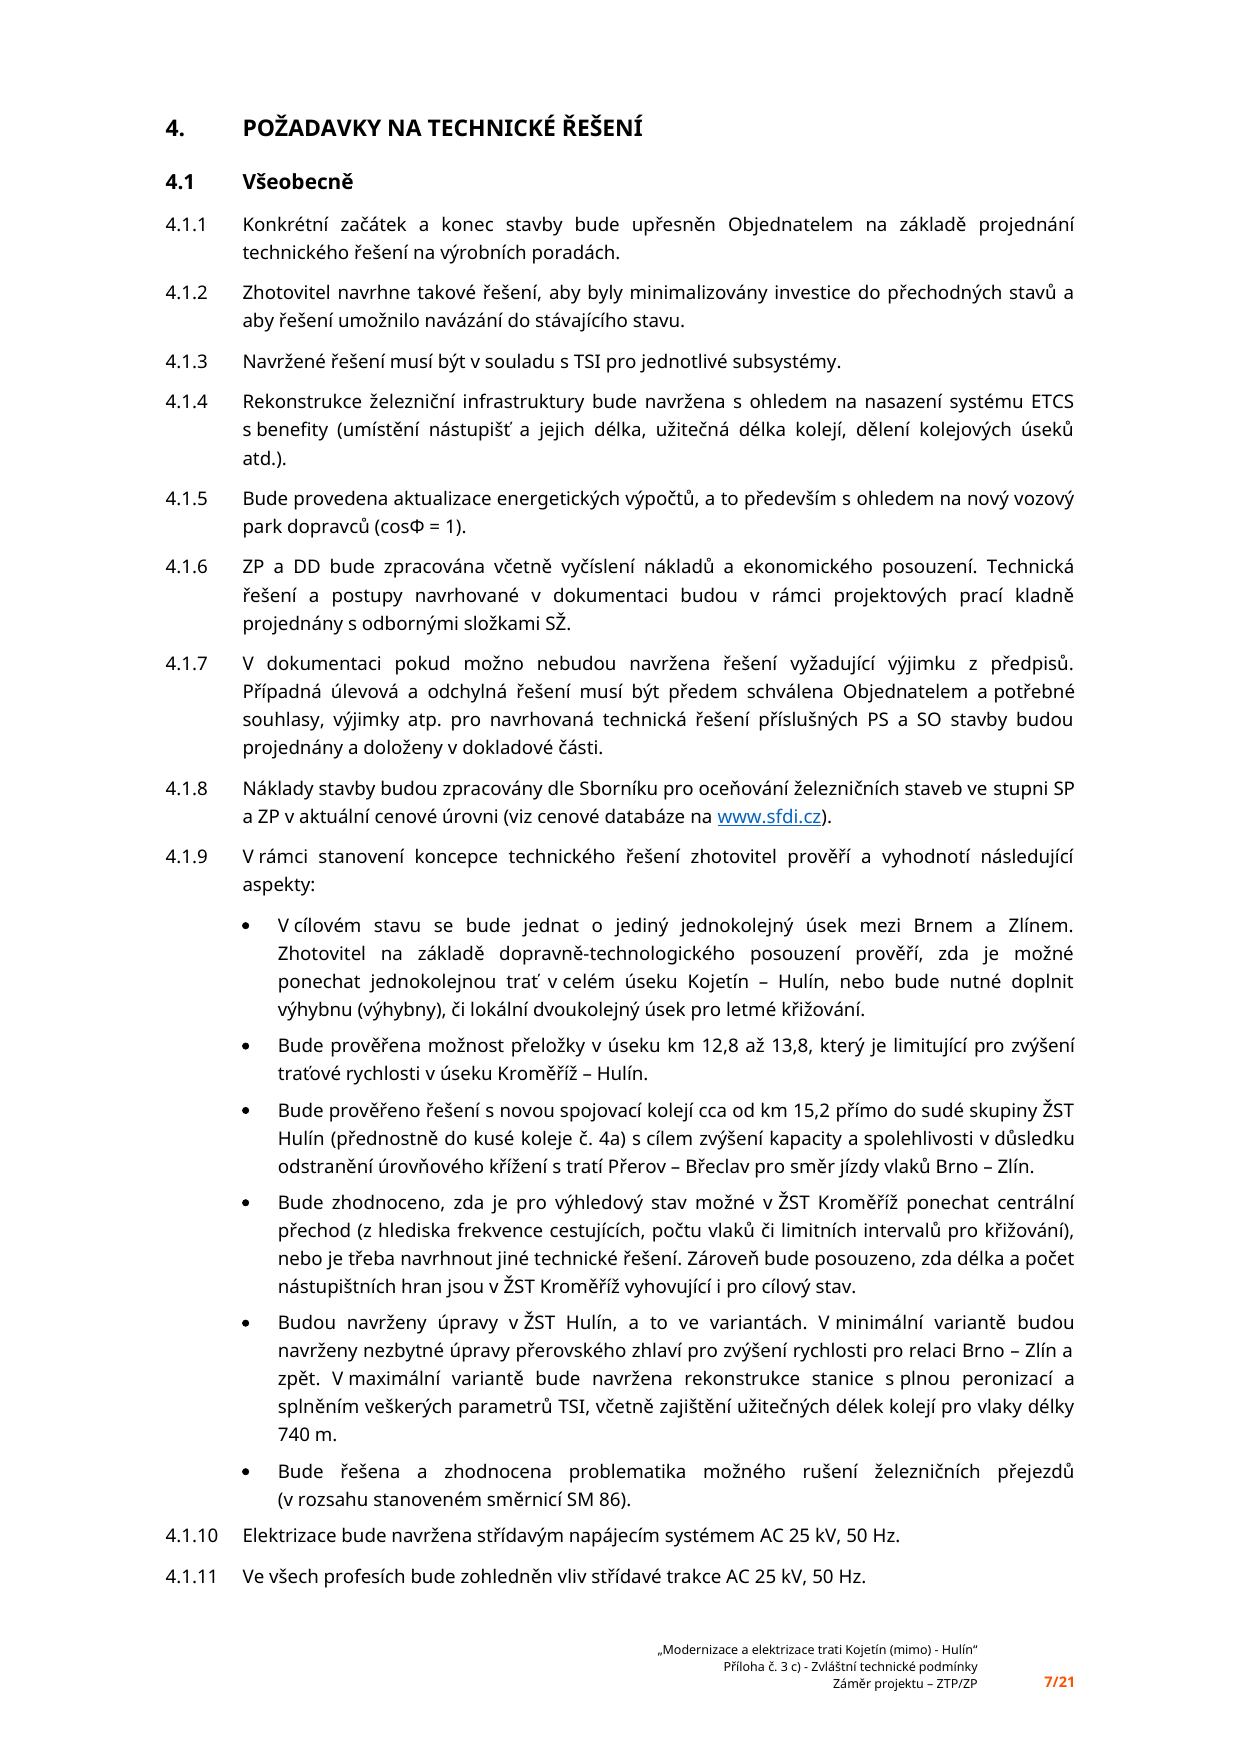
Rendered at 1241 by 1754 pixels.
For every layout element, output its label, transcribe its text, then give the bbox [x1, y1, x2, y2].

text Zhotovitel navrhne takové řešení, aby byly minimalizovány investice do přechodných stavů a aby řešení umožnilo navázání do stávajícího stavu. [165, 280, 1075, 333]
text ZP a DD bude zpracována včetně vyčíslení nákladů a ekonomického posouzení. Technická řešení a postupy navrhované v dokumentaci budou v rámci projektových prací kladně projednány s odbornými složkami SŽ. [165, 554, 1075, 635]
text V dokumentaci pokud možno nebudou navržena řešení vyžadující výjimku z předpisů. Případná úlevová a odchylná řešení musí být předem schválena Objednatelem a potřebné souhlasy, výjimky atp. pro navrhovaná technická řešení příslušných PS a SO stavby budou projednány a doloženy v dokladové části. [165, 650, 1075, 760]
text Bude řešena a zhodnocena problematika možného rušení železničních přejezdů (v rozsahu stanoveném směrnicí SM 86). [242, 1458, 1075, 1512]
text Budou navrženy úpravy v ŽST Hulín, a to ve variantách. V minimální variantě budou navrženy nezbytné úpravy přerovského zhlaví pro zvýšení rychlosti pro relaci Brno – Zlín a zpět. V maximální variantě bude navržena rekonstrukce stanice s plnou peronizací a splněním veškerých parametrů TSI, včetně zajištění užitečných délek kolejí pro vlaky délky 740 m. [242, 1310, 1075, 1447]
text Bude prověřena možnost přeložky v úseku km 12,8 až 13,8, který je limitující pro zvýšení traťové rychlosti v úseku Kroměříž – Hulín. [242, 1032, 1075, 1086]
text Elektrizace bude navržena střídavým napájecím systémem AC 25 kV, 50 Hz. [165, 1522, 1075, 1548]
text Bude prověřeno řešení s novou spojovací kolejí cca od km 15,2 přímo do sudé skupiny ŽST Hulín (přednostně do kusé koleje č. 4a) s cílem zvýšení kapacity a spolehlivosti v důsledku odstranění úrovňového křížení s tratí Přerov – Břeclav pro směr jízdy vlaků Brno – Zlín. [242, 1097, 1075, 1178]
text Všeobecně [165, 167, 1075, 196]
text V rámci stanovení koncepce technického řešení zhotovitel prověří a vyhodnotí následující aspekty: [165, 843, 1075, 897]
text Rekonstrukce železniční infrastruktury bude navržena s ohledem na nasazení systému ETCS s benefity (umístění nástupišť a jejich délka, užitečná délka kolejí, dělení kolejových úseků atd.). [165, 389, 1075, 470]
text Navržené řešení musí být v souladu s TSI pro jednotlivé subsystémy. [165, 348, 1075, 374]
text Ve všech profesích bude zohledněn vliv střídavé trakce AC 25 kV, 50 Hz. [165, 1563, 1075, 1588]
list POŽADAVKY NA TECHNICKÉ ŘEŠENÍ [165, 112, 1075, 143]
text Konkrétní začátek a konec stavby bude upřesněn Objednatelem na základě projednání technického řešení na výrobních poradách. [165, 211, 1075, 265]
text Náklady stavby budou zpracovány dle Sborníku pro oceňování železničních staveb ve stupni SP a ZP v aktuální cenové úrovni (viz cenové databáze na www.sfdi.cz). [165, 775, 1075, 828]
text Bude zhodnoceno, zda je pro výhledový stav možné v ŽST Kroměříž ponechat centrální přechod (z hlediska frekvence cestujících, počtu vlaků či limitních intervalů pro křižování), nebo je třeba navrhnout jiné technické řešení. Zároveň bude posouzeno, zda délka a počet nástupištních hran jsou v ŽST Kroměříž vyhovující i pro cílový stav. [242, 1189, 1075, 1299]
text V cílovém stavu se bude jednat o jediný jednokolejný úsek mezi Brnem a Zlínem. Zhotovitel na základě dopravně-technologického posouzení prověří, zda je možné ponechat jednokolejnou trať v celém úseku Kojetín – Hulín, nebo bude nutné doplnit výhybnu (výhybny), či lokální dvoukolejný úsek pro letmé křižování. [242, 912, 1075, 1022]
text Bude provedena aktualizace energetických výpočtů, a to především s ohledem na nový vozový park dopravců (cosΦ = 1). [165, 485, 1075, 539]
